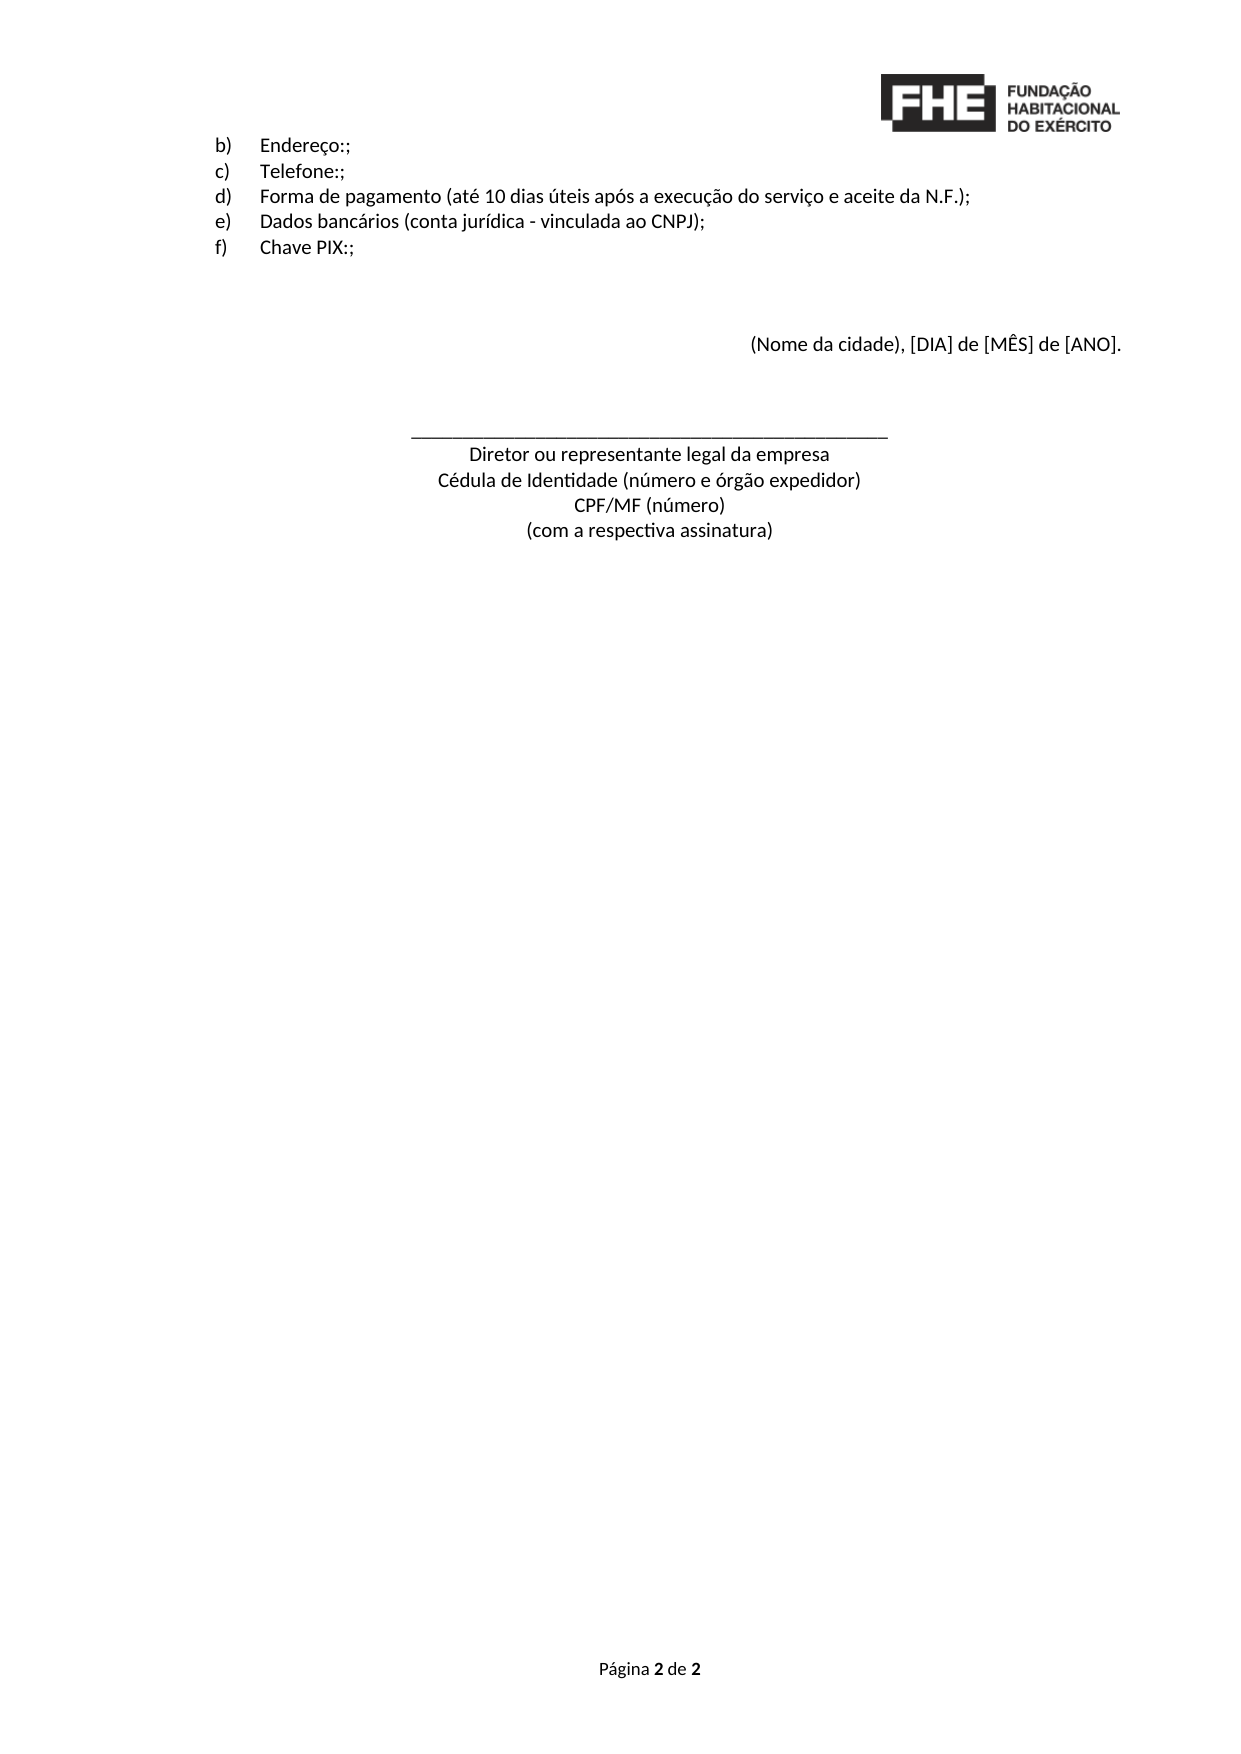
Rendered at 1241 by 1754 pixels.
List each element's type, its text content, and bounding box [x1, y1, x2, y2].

text Diretor ou representante legal da empresa [177, 441, 1122, 467]
text (Nome da cidade), [DIA] de [MÊS] de [ANO]. [177, 331, 1122, 356]
list Chave PIX:; [215, 234, 1122, 259]
text (com a respectiva assinatura) [177, 518, 1122, 542]
text ______________________________________________ [177, 417, 1122, 441]
list Endereço:; [215, 132, 1122, 158]
list Forma de pagamento (até 10 dias úteis após a execução do serviço e aceite da N.F.); [215, 183, 1122, 209]
list Dados bancários (conta jurídica - vinculada ao CNPJ); [215, 209, 1122, 234]
list Telefone:; [215, 158, 1122, 183]
picture [879, 73, 1123, 133]
text CPF/MF (número) [177, 492, 1122, 518]
text Cédula de Identidade (número e órgão expedidor) [177, 467, 1122, 492]
